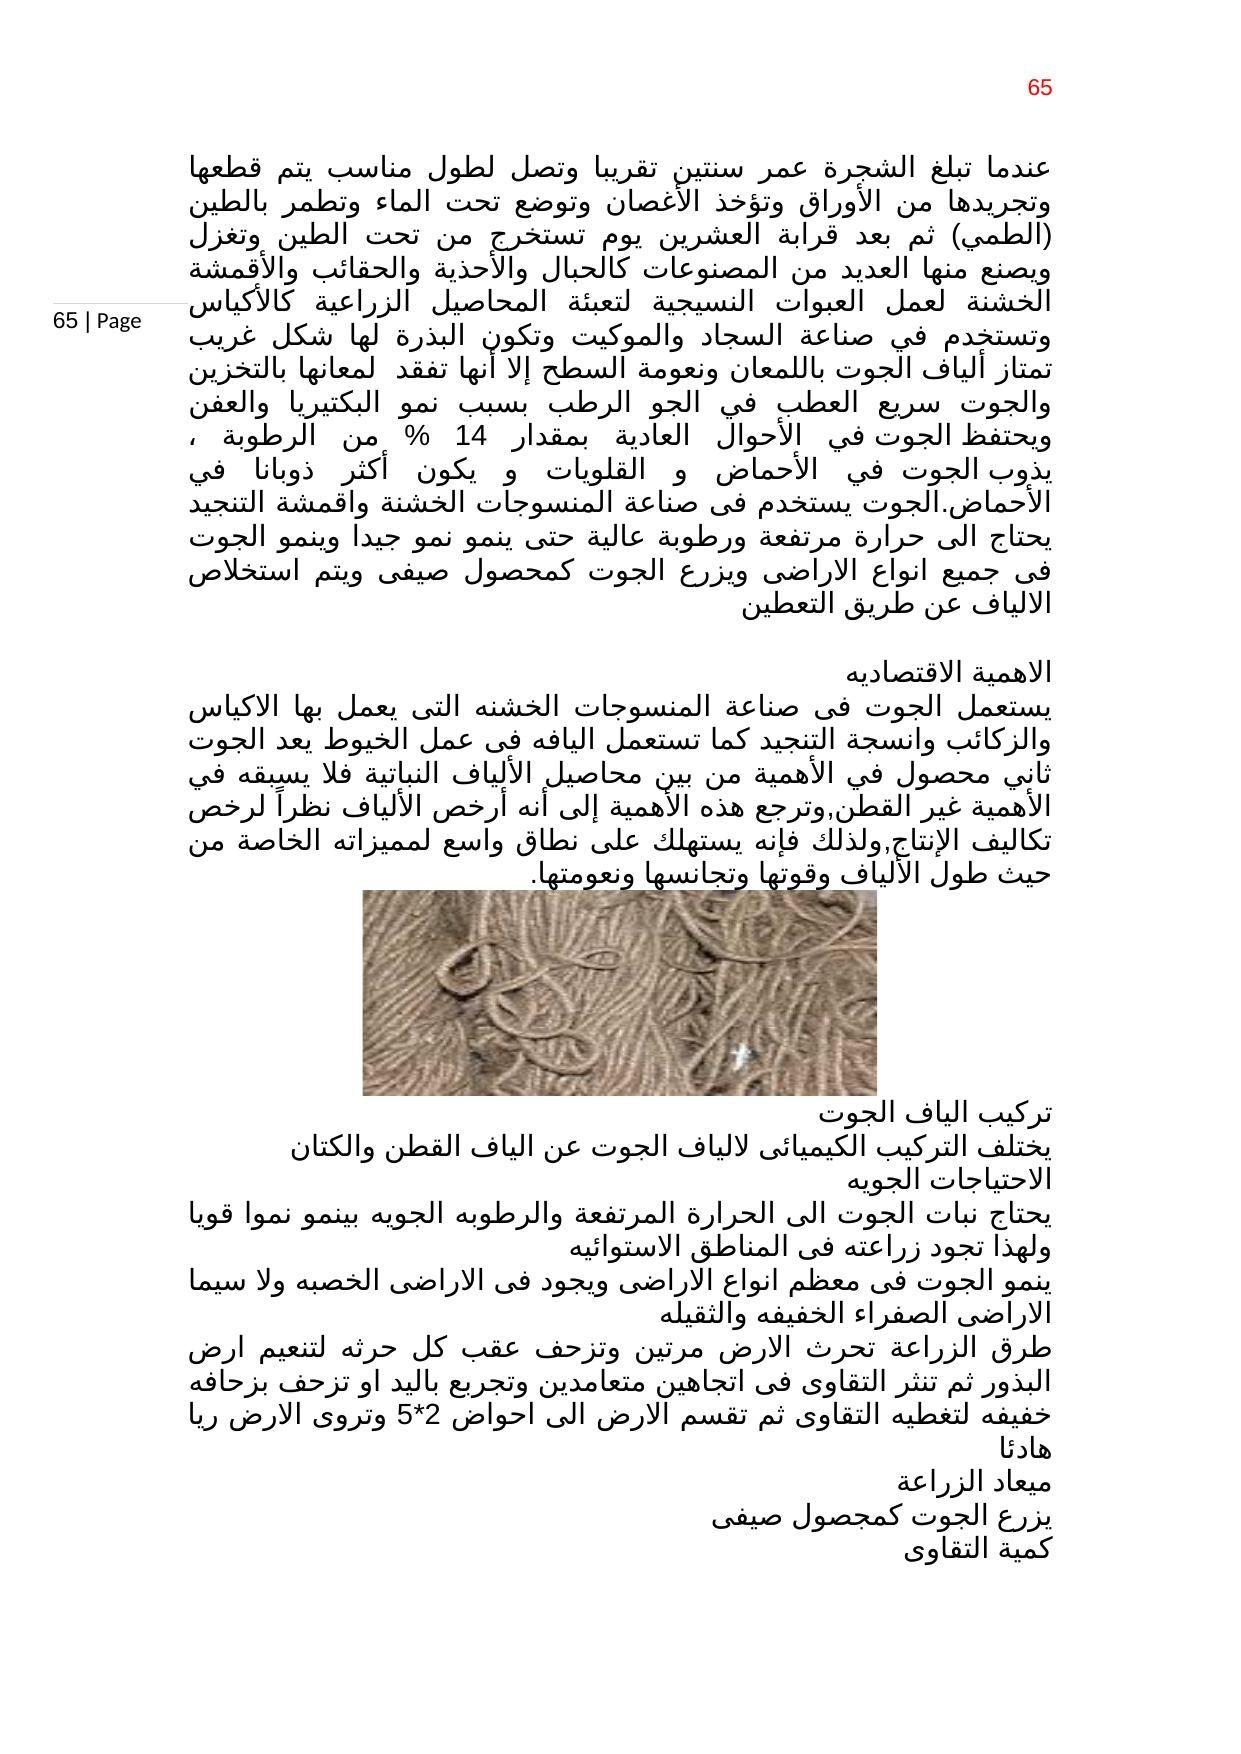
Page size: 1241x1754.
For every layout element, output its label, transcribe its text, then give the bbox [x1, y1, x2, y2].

text كمية التقاوى [187, 1531, 1053, 1565]
text يختلف التركيب الكيميائى لالياف الجوت عن الياف القطن والكتان [187, 1129, 1053, 1162]
text ميعاد الزراعة [187, 1464, 1053, 1498]
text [187, 150, 1053, 619]
text ينمو الجوت فى معظم انواع الاراضى ويجود فى الاراضى الخصبه ولا سيما الاراضى الصفراء الخفيفه والثقيله [187, 1263, 1053, 1330]
text الاحتياجات الجويه [187, 1162, 1053, 1196]
text يستعمل الجوت فى صناعة المنسوجات الخشنه التى يعمل بها الاكياس والزكائب وانسجة التنجيد كما تستعمل اليافه فى عمل الخيوط يعد الجوت ثاني محصول في الأهمية من بين محاصيل الألياف النباتية فلا يسبقه في الأهمية غير القطن,وترجع هذه الأهمية إلى أنه أرخص الألياف نظراً لرخص تكاليف الإنتاج,ولذلك فإنه يستهلك على نطاق واسع لمميزاته الخاصة من حيث طول الألياف وقوتها وتجانسها ونعومتها. [187, 689, 1053, 890]
picture [362, 890, 878, 1096]
text يزرع الجوت كمجصول صيفى [187, 1498, 1053, 1531]
text يحتاج نبات الجوت الى الحرارة المرتفعة والرطوبه الجويه بينمو نموا قويا ولهذا تجود زراعته فى المناطق الاستوائيه [187, 1196, 1053, 1263]
text الاهمية الاقتصاديه [187, 655, 1053, 689]
text طرق الزراعة تحرث الارض مرتين وتزحف عقب كل حرثه لتنعيم ارض البذور ثم تنثر التقاوى فى اتجاهين متعامدين وتجربع باليد او تزحف بزحافه خفيفه لتغطيه التقاوى ثم تقسم الارض الى احواض 2*5 وتروى الارض ريا هادئا [187, 1330, 1053, 1464]
text تركيب الياف الجوت [187, 1095, 1053, 1129]
